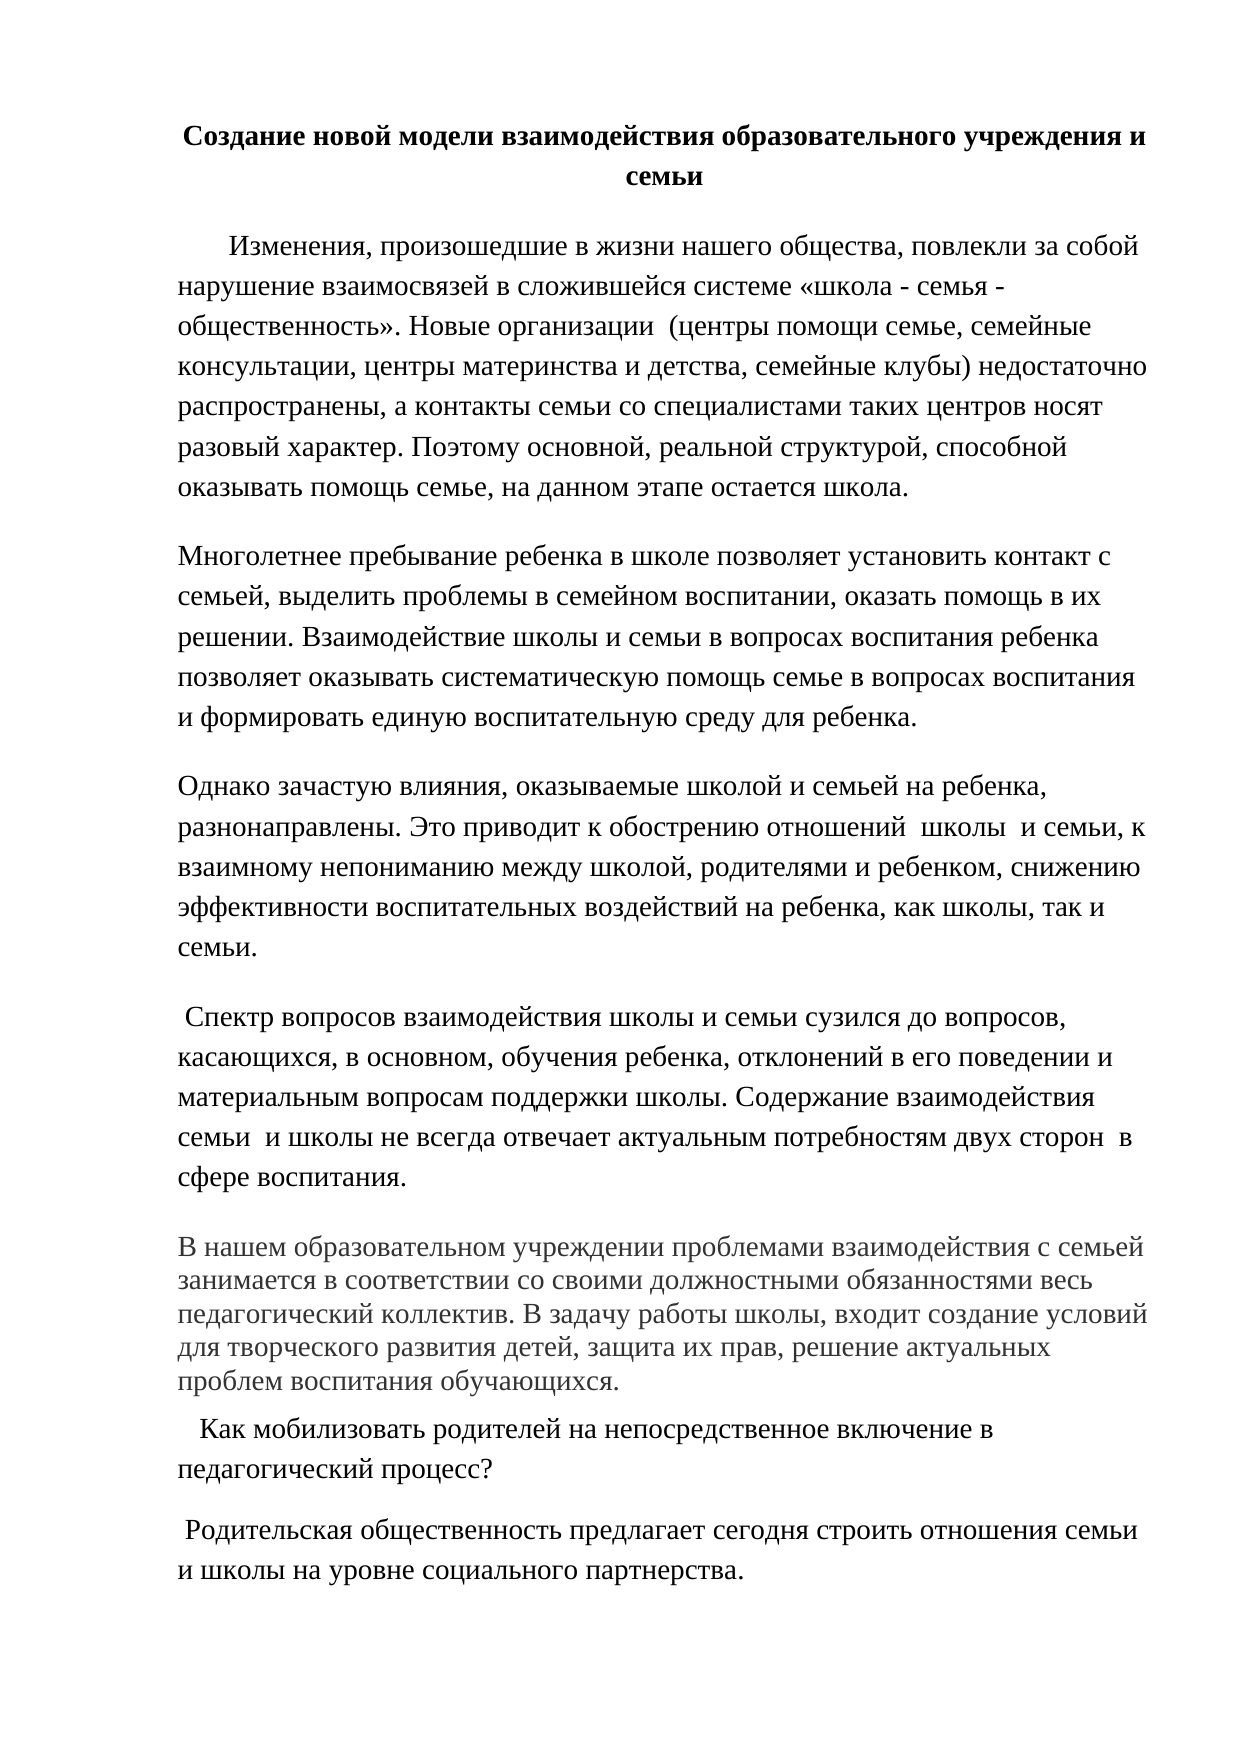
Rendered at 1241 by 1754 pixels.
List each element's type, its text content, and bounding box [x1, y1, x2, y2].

text Однако зачастую влияния, оказываемые школой и семьей на ребенка, разнонаправлены. Это приводит к обострению отношений школы и семьи, к взаимному непониманию между школой, родителями и ребенком, снижению эффективности воспитательных воздействий на ребенка, как школы, так и семьи. [177, 768, 1152, 963]
text В нашем образовательном учреждении проблемами взаимодействия с семьей занимается в соответствии со своими должностными обязанностями весь педагогический коллектив. В задачу работы школы, входит создание условий для творческого развития детей, защита их прав, решение актуальных проблем воспитания обучающихся. [177, 1229, 1152, 1397]
text Создание новой модели взаимодействия образовательного учреждения и семьи [177, 118, 1152, 192]
text Как мобилизовать родителей на непосредственное включение в педагогический процесс? [177, 1411, 1152, 1484]
text Изменения, произошедшие в жизни нашего общества, повлекли за собой нарушение взаимосвязей в сложившейся системе «школа - семья - общественность». Новые организации (центры помощи семье, семейные консультации, центры материнства и детства, семейные клубы) недостаточно распространены, а контакты семьи со специалистами таких центров носят разовый характер. Поэтому основной, реальной структурой, способной оказывать помощь семье, на данном этапе остается школа. [177, 228, 1152, 502]
text Многолетнее пребывание ребенка в школе позволяет установить контакт с семьей, выделить проблемы в семейном воспитании, оказать помощь в их решении. Взаимодействие школы и семьи в вопросах воспитания ребенка позволяет оказывать систематическую помощь семье в вопросах воспитания и формировать единую воспитательную среду для ребенка. [177, 538, 1152, 733]
text Спектр вопросов взаимодействия школы и семьи сузился до вопросов, касающихся, в основном, обучения ребенка, отклонений в его поведении и материальным вопросам поддержки школы. Содержание взаимодействия семьи и школы не всегда отвечает актуальным потребностям двух сторон в сфере воспитания. [177, 999, 1152, 1193]
text Родительская общественность предлагает сегодня строить отношения семьи и школы на уровне социального партнерства. [177, 1512, 1152, 1586]
